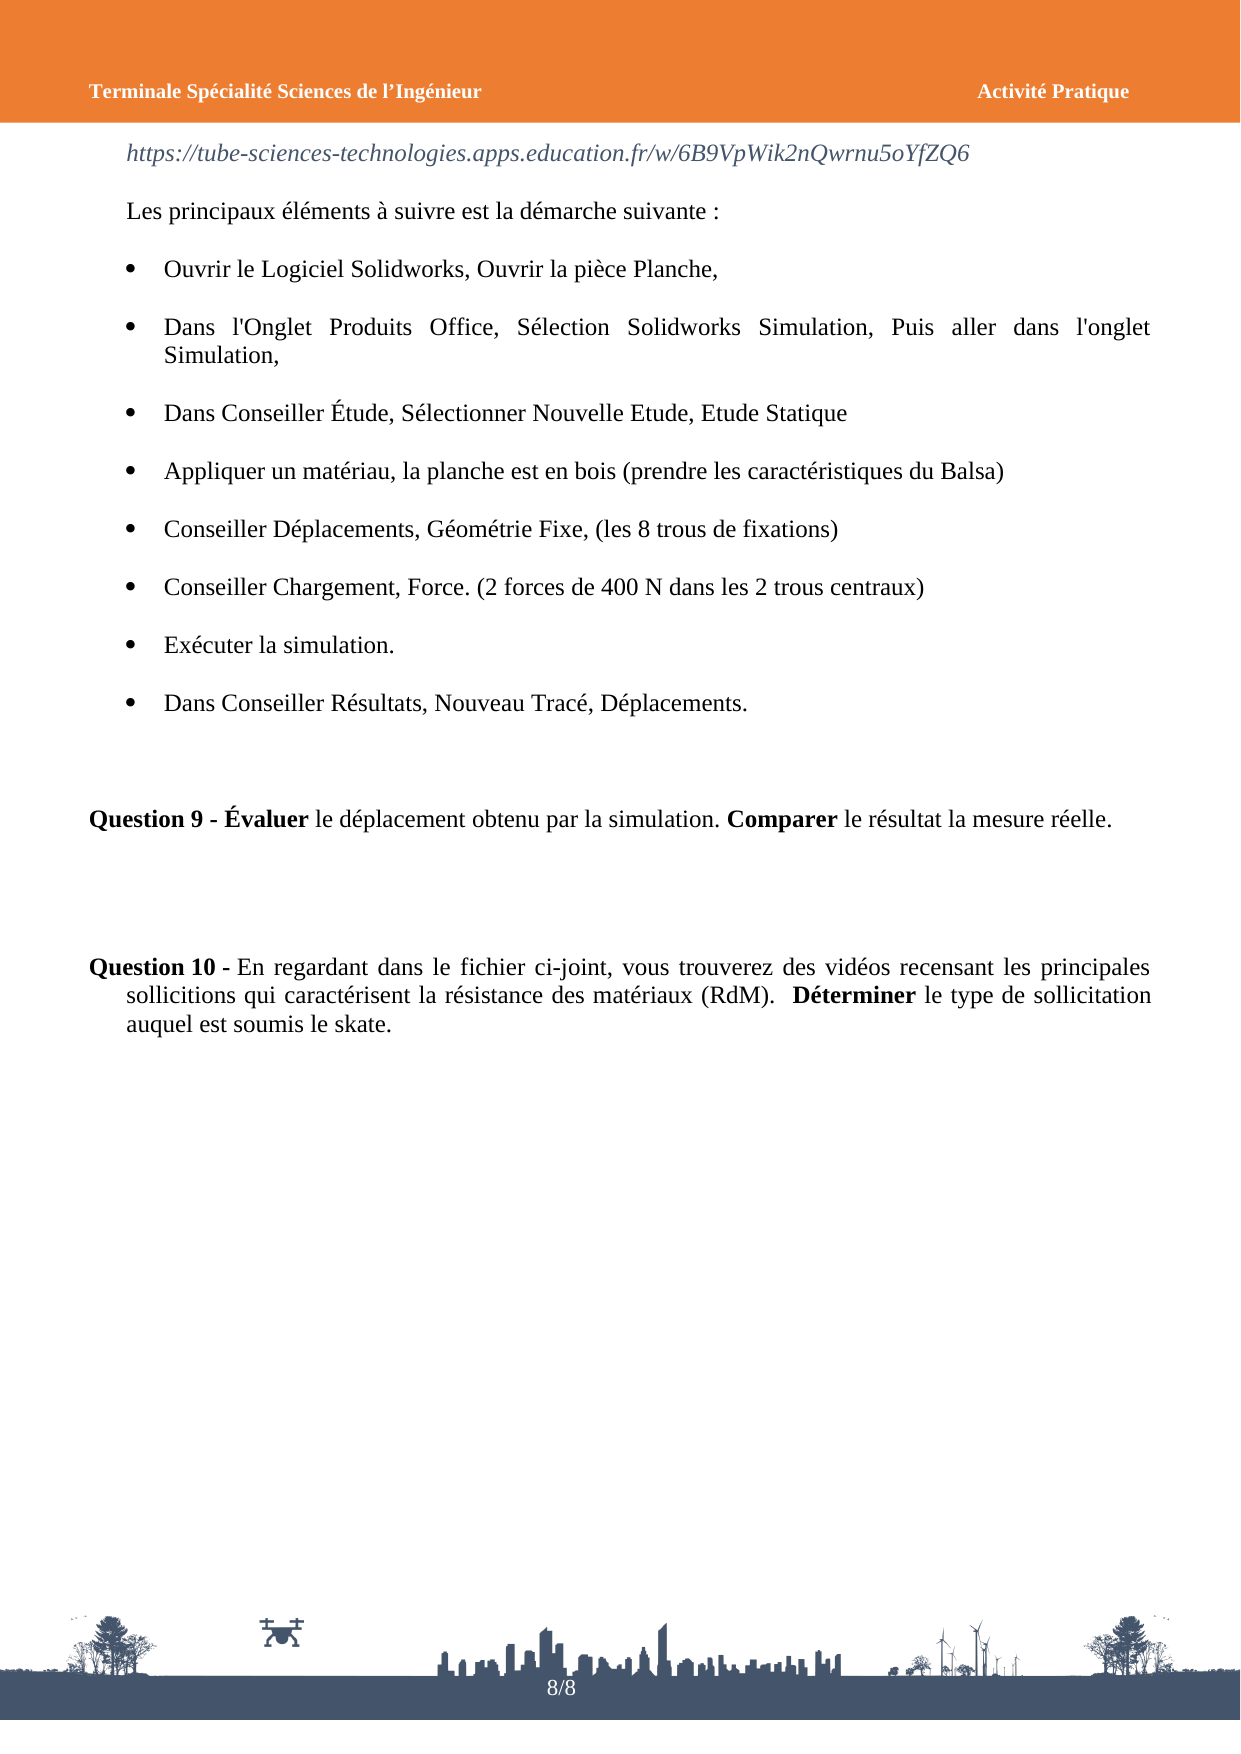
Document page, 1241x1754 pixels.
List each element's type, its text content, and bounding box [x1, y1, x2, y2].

list Les principaux éléments à suivre est la démarche suivante : [126, 196, 1152, 224]
list Ouvrir le Logiciel Solidworks, Ouvrir la pièce Planche, [126, 254, 1152, 282]
list Appliquer un matériau, la planche est en bois (prendre les caractéristiques du Balsa) [126, 456, 1152, 485]
picture [0, 1615, 1241, 1720]
list Dans l'Onglet Produits Office, Sélection Solidworks Simulation, Puis aller dans l'onglet Simulation, [126, 312, 1152, 369]
list Exécuter la simulation. [126, 630, 1152, 659]
list Conseiller Chargement, Force. (2 forces de 400 N dans les 2 trous centraux) [126, 572, 1152, 601]
list Dans Conseiller Résultats, Nouveau Tracé, Déplacements. [126, 688, 1152, 717]
list https://tube-sciences-technologies.apps.education.fr/w/6B9VpWik2nQwrnu5oYfZQ6 [126, 138, 1152, 167]
text En regardant dans le fichier ci-joint, vous trouverez des vidéos recensant les principales sollicitions qui caractérisent la résistance des matériaux (RdM). Déterminer le type de sollicitation auquel est soumis le skate. [89, 952, 1152, 1038]
text Évaluer le déplacement obtenu par la simulation. Comparer le résultat la mesure réelle. [89, 804, 1152, 832]
list Conseiller Déplacements, Géométrie Fixe, (les 8 trous de fixations) [126, 514, 1152, 543]
list Dans Conseiller Étude, Sélectionner Nouvelle Etude, Etude Statique [126, 398, 1152, 427]
